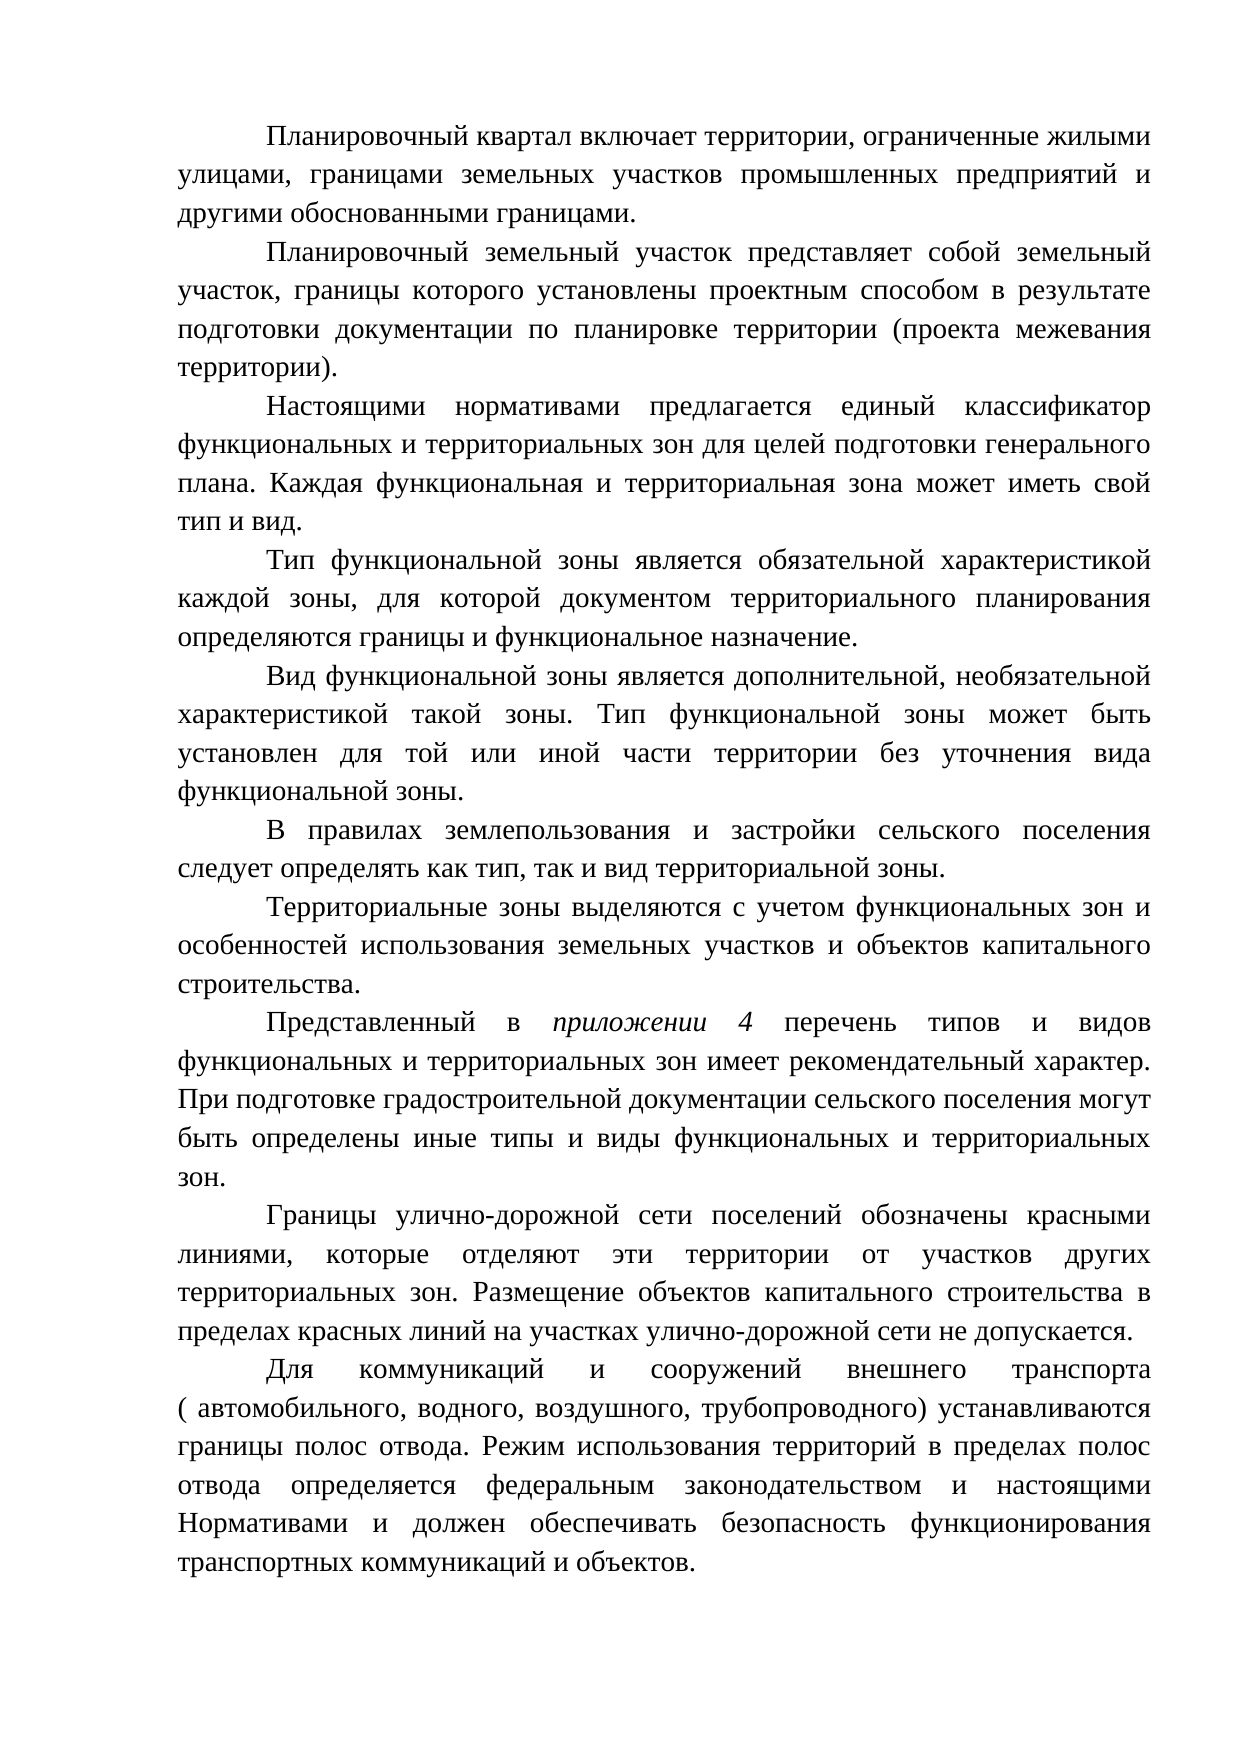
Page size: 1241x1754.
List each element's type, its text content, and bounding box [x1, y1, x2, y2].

text Представленный в приложении 4 перечень типов и видов функциональных и территориальных зон имеет рекомендательный характер. При подготовке градостроительной документации сельского поселения могут быть определены иные типы и виды функциональных и территориальных зон. [177, 1004, 1152, 1192]
text Для коммуникаций и сооружений внешнего транспорта ( автомобильного, водного, воздушного, трубопроводного) устанавливаются границы полос отвода. Режим использования территорий в пределах полос отвода определяется федеральным законодательством и настоящими Нормативами и должен обеспечивать безопасность функционирования транспортных коммуникаций и объектов. [177, 1351, 1152, 1578]
text В правилах землепользования и застройки сельского поселения следует определять как тип, так и вид территориальной зоны. [177, 812, 1152, 884]
text Тип функциональной зоны является обязательной характеристикой каждой зоны, для которой документом территориального планирования определяются границы и функциональное назначение. [177, 542, 1152, 653]
text Планировочный квартал включает территории, ограниченные жилыми улицами, границами земельных участков промышленных предприятий и другими обоснованными границами. [177, 118, 1152, 229]
text Территориальные зоны выделяются с учетом функциональных зон и особенностей использования земельных участков и объектов капитального строительства. [177, 889, 1152, 999]
text Настоящими нормативами предлагается единый классификатор функциональных и территориальных зон для целей подготовки генерального плана. Каждая функциональная и территориальная зона может иметь свой тип и вид. [177, 388, 1152, 537]
text Вид функциональной зоны является дополнительной, необязательной характеристикой такой зоны. Тип функциональной зоны может быть установлен для той или иной части территории без уточнения вида функциональной зоны. [177, 658, 1152, 807]
text Планировочный земельный участок представляет собой земельный участок, границы которого установлены проектным способом в результате подготовки документации по планировке территории (проекта межевания территории). [177, 234, 1152, 383]
text Границы улично-дорожной сети поселений обозначены красными линиями, которые отделяют эти территории от участков других территориальных зон. Размещение объектов капитального строительства в пределах красных линий на участках улично-дорожной сети не допускается. [177, 1197, 1152, 1346]
